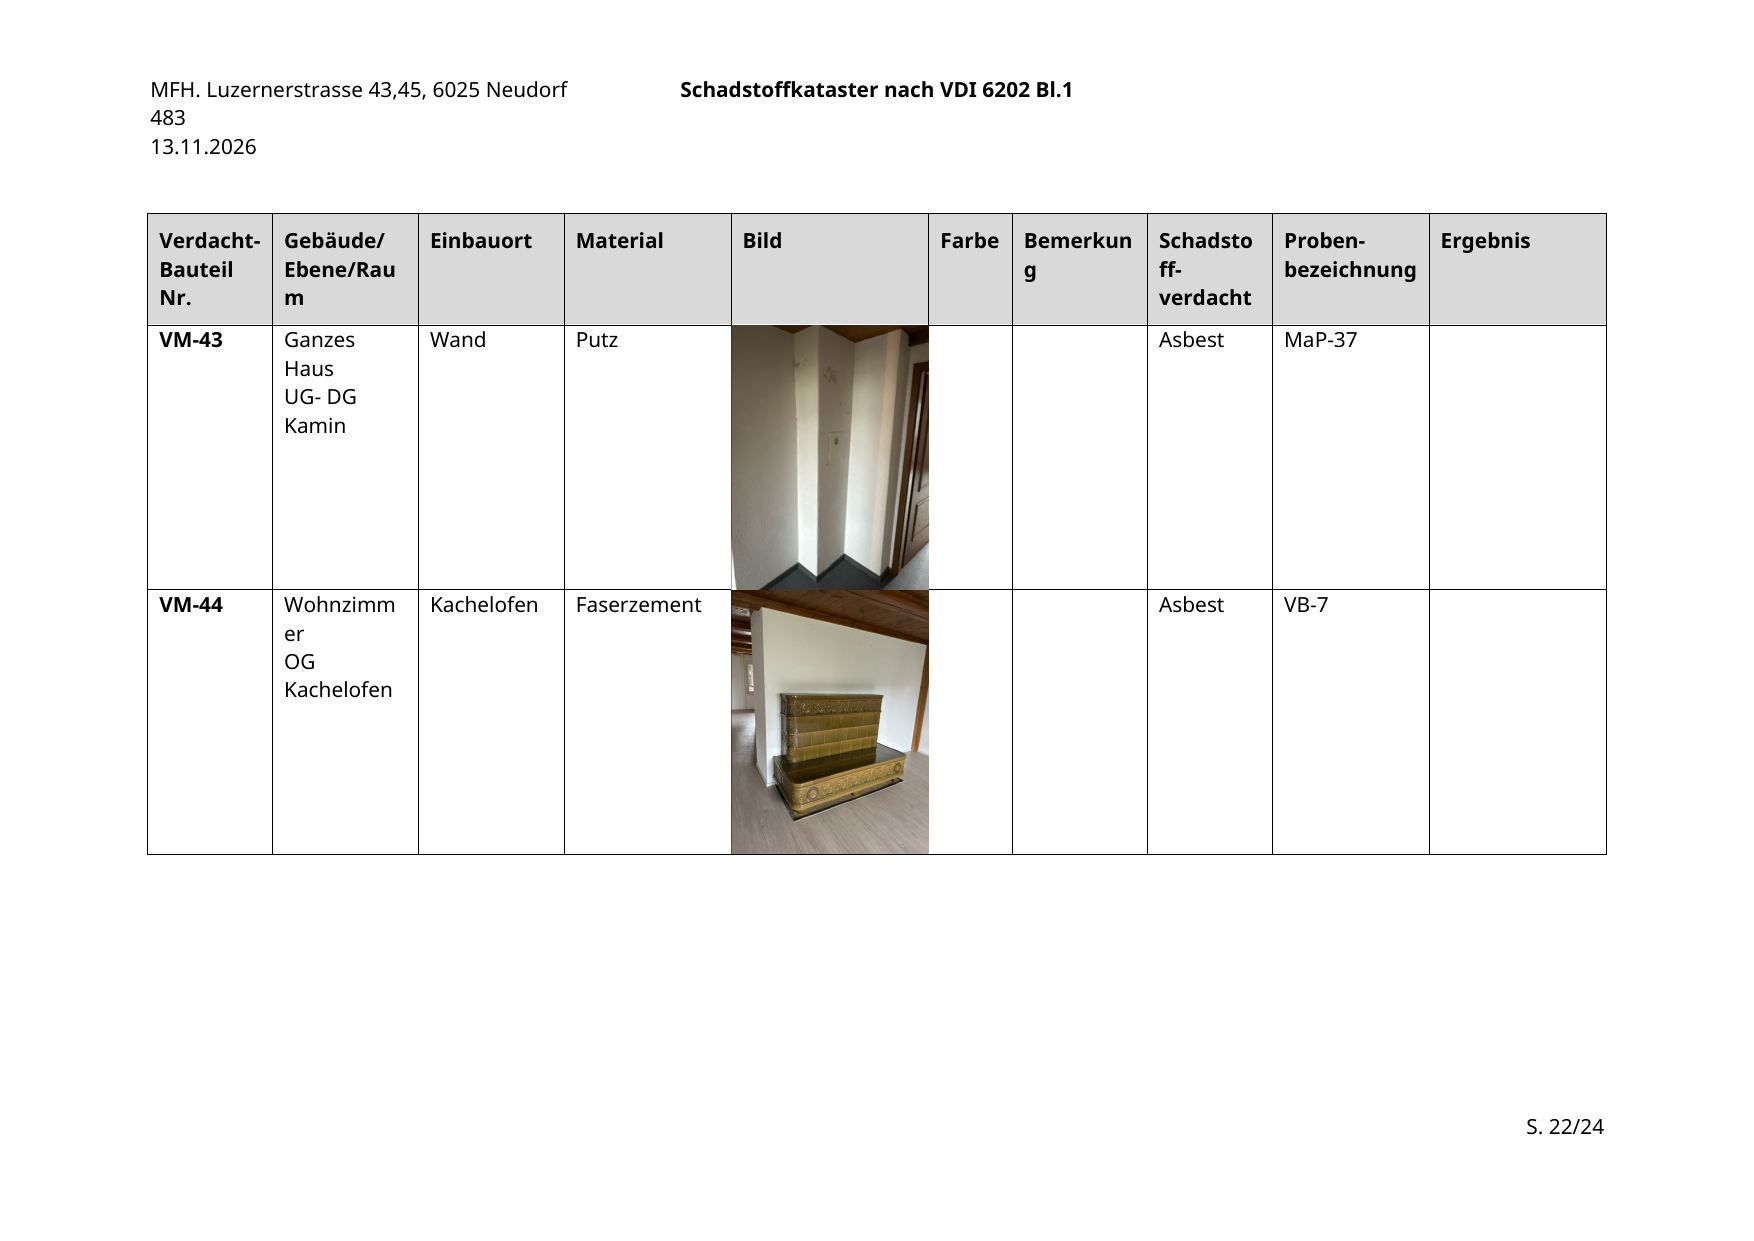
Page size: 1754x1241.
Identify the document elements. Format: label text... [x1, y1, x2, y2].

table_header Farbe [929, 214, 1012, 324]
table_cell Kachelofen [419, 590, 564, 854]
table_header Material [565, 214, 731, 324]
table_cell Ganzes Haus UG- DG Kamin [273, 326, 418, 589]
table_cell Asbest [1148, 326, 1272, 589]
table_header Schadstoff-verdacht [1148, 214, 1272, 324]
table_cell Wohnzimmer OG Kachelofen [273, 590, 418, 854]
table_cell [1013, 326, 1147, 589]
table_header Bemerkung [1013, 214, 1147, 324]
table_header Bild [732, 214, 928, 324]
table_cell [929, 590, 1012, 854]
table_header Verdacht-Bauteil Nr. [148, 214, 272, 324]
table_cell Wand [419, 326, 564, 589]
table_cell VB-7 [1273, 590, 1429, 854]
table_cell MaP-37 [1273, 326, 1429, 589]
picture [731, 325, 929, 854]
table_header Ergebnis [1430, 214, 1606, 324]
table_cell Asbest [1148, 590, 1272, 854]
table_cell VM-43 [148, 326, 272, 589]
table_cell [1430, 590, 1606, 854]
table_cell Putz [565, 326, 731, 589]
table_header Einbauort [419, 214, 564, 324]
table_header Gebäude/ Ebene/Raum [273, 214, 418, 324]
table_cell [929, 326, 1012, 589]
table_header Proben-bezeichnung [1273, 214, 1429, 324]
table_cell Faserzement [565, 590, 731, 854]
table_cell [1430, 326, 1606, 589]
table_cell [1013, 590, 1147, 854]
table_cell VM-44 [148, 590, 272, 854]
